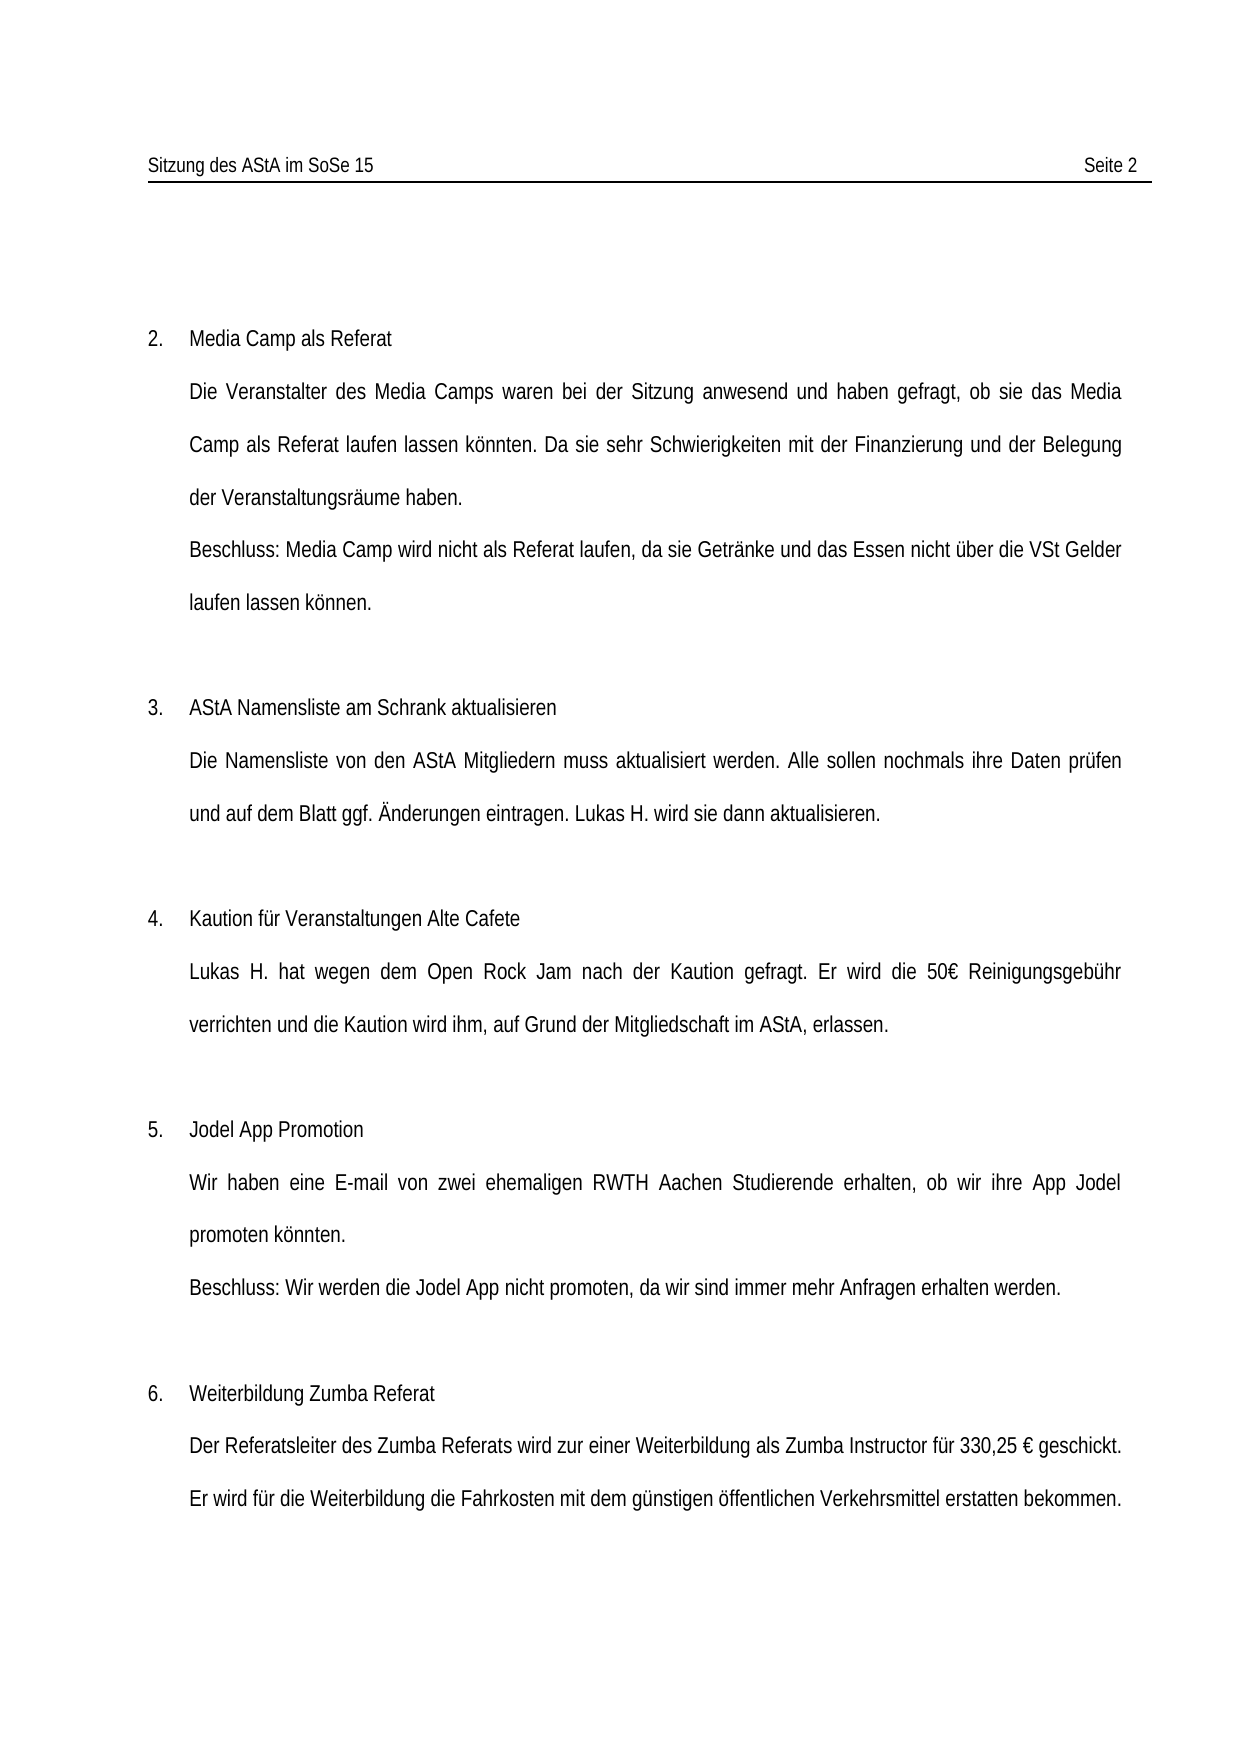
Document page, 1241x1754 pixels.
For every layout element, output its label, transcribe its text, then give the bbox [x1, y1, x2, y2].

text Wir haben eine E-mail von zwei ehemaligen RWTH Aachen Studierende erhalten, ob wir ihre App Jodel promoten könnten. [189, 1169, 1122, 1248]
text Lukas H. hat wegen dem Open Rock Jam nach der Kaution gefragt. Er wird die 50€ Reinigungsgebühr verrichten und die Kaution wird ihm, auf Grund der Mitgliedschaft im AStA, erlassen. [189, 958, 1122, 1037]
list Jodel App Promotion [148, 1116, 1122, 1142]
list Kaution für Veranstaltungen Alte Cafete [148, 905, 1122, 931]
text Beschluss: Wir werden die Jodel App nicht promoten, da wir sind immer mehr Anfragen erhalten werden. [189, 1274, 1122, 1300]
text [189, 1432, 1122, 1511]
list Weiterbildung Zumba Referat [148, 1379, 1122, 1406]
text Die Veranstalter des Media Camps waren bei der Sitzung anwesend und haben gefragt, ob sie das Media Camp als Referat laufen lassen könnten. Da sie sehr Schwierigkeiten mit der Finanzierung und der Belegung der Veranstaltungsräume haben. [189, 378, 1122, 510]
text Die Namensliste von den AStA Mitgliedern muss aktualisiert werden. Alle sollen nochmals ihre Daten prüfen und auf dem Blatt ggf. Änderungen eintragen. Lukas H. wird sie dann aktualisieren. [189, 747, 1122, 826]
list Media Camp als Referat [148, 325, 1122, 352]
text Beschluss: Media Camp wird nicht als Referat laufen, da sie Getränke und das Essen nicht über die VSt Gelder laufen lassen können. [189, 536, 1122, 615]
list AStA Namensliste am Schrank aktualisieren [148, 694, 1122, 721]
